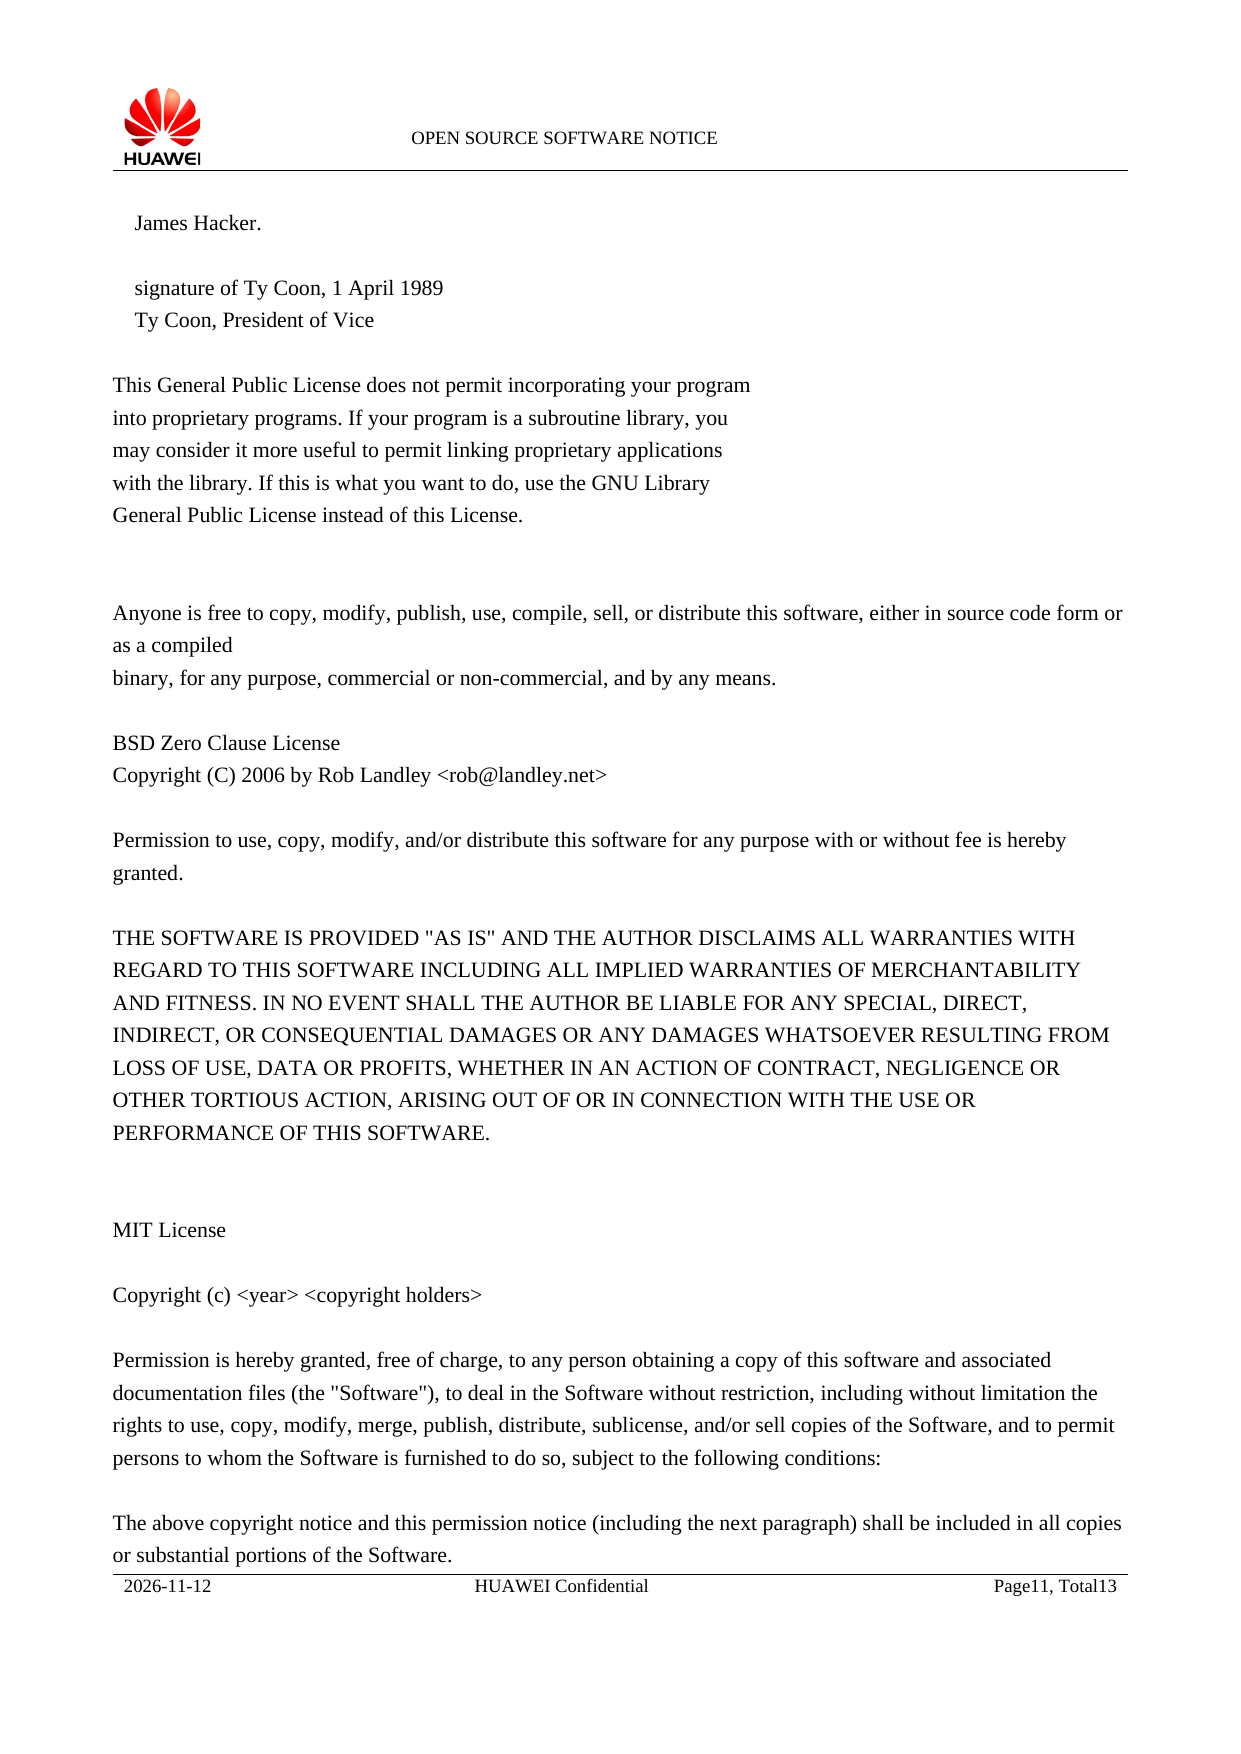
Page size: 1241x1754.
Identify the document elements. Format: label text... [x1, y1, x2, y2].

picture [124, 88, 201, 165]
